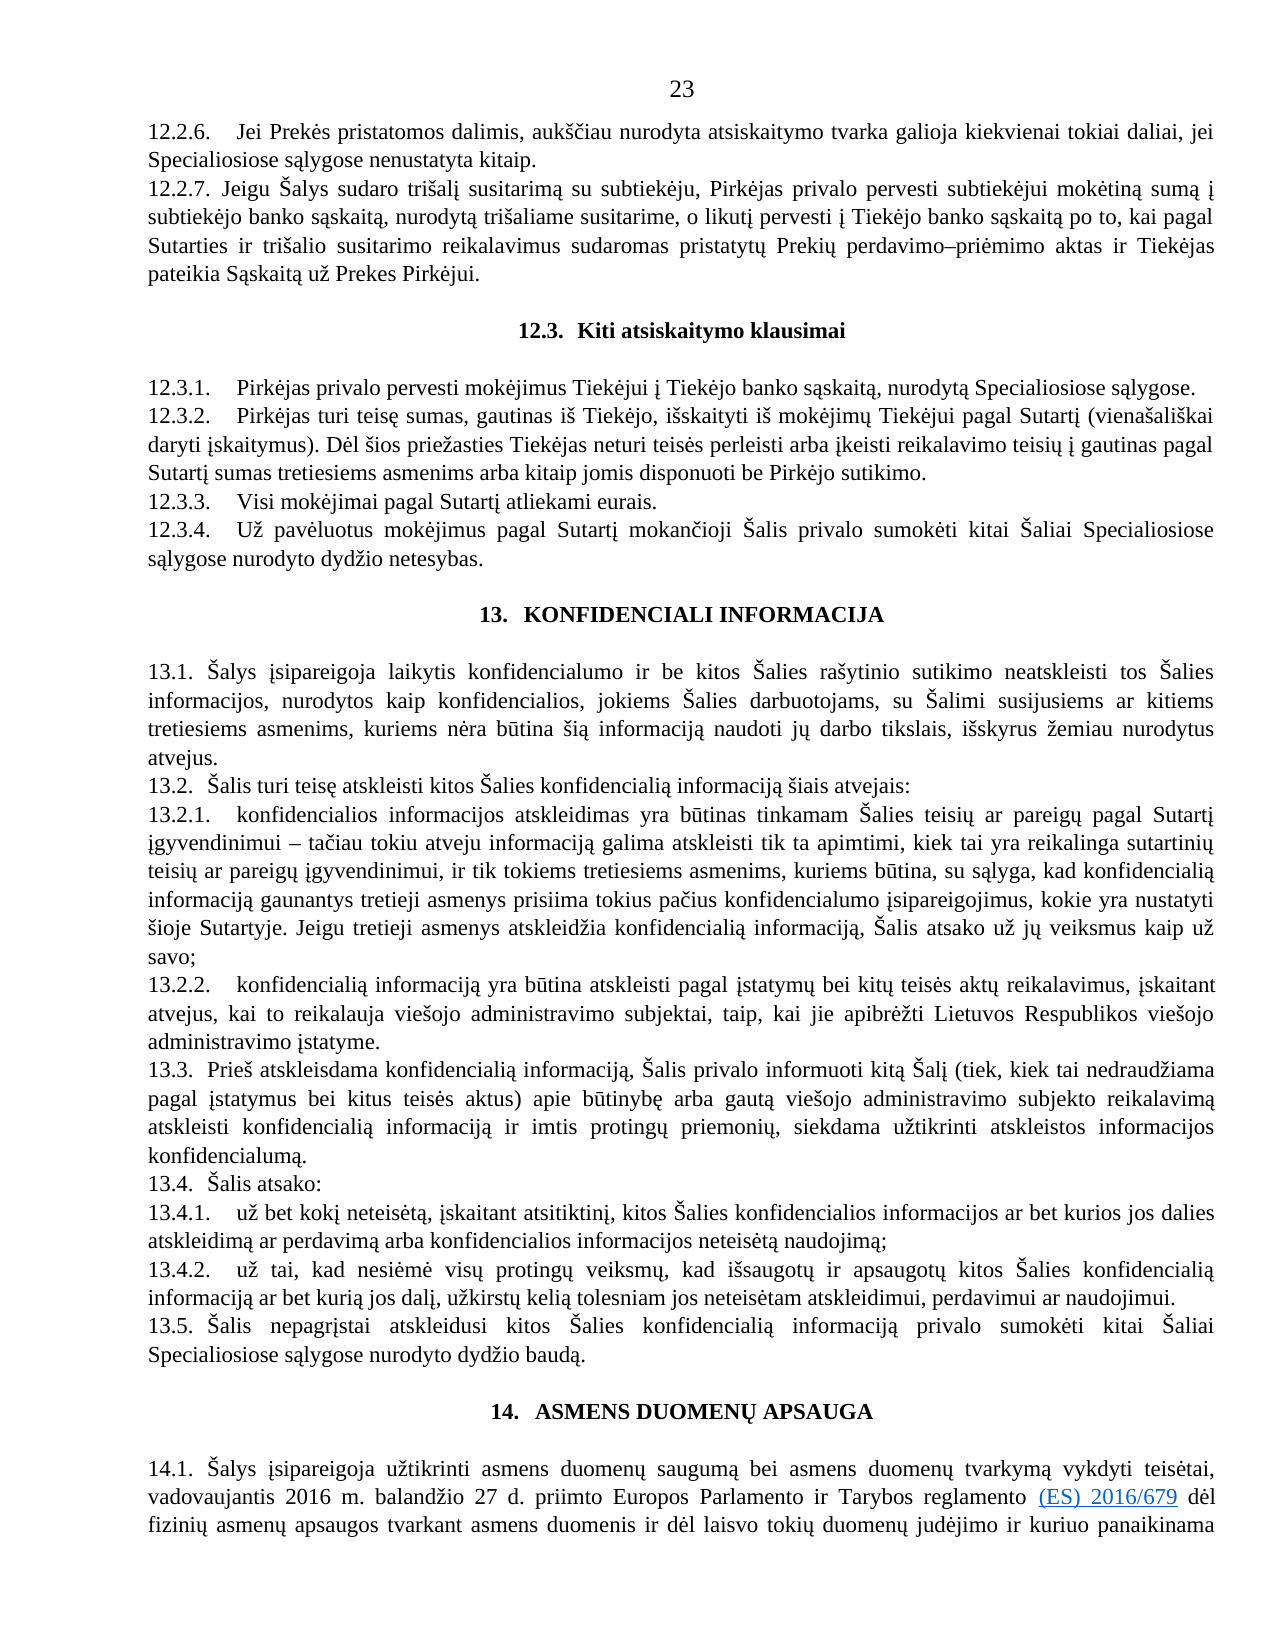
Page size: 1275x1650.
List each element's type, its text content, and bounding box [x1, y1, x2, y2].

text 13.2.1. konfidencialios informacijos atskleidimas yra būtinas tinkamam Šalies teisių ar pareigų pagal Sutartį įgyvendinimui – tačiau tokiu atveju informaciją galima atskleisti tik ta apimtimi, kiek tai yra reikalinga sutartinių teisių ar pareigų įgyvendinimui, ir tik tokiems tretiesiems asmenims, kuriems būtina, su sąlyga, kad konfidencialią informaciją gaunantys tretieji asmenys prisiima tokius pačius konfidencialumo įsipareigojimus, kokie yra nustatyti šioje Sutartyje. Jeigu tretieji asmenys atskleidžia konfidencialią informaciją, Šalis atsako už jų veiksmus kaip už savo; [148, 801, 1216, 969]
text 12.3.4. Už pavėluotus mokėjimus pagal Sutartį mokančioji Šalis privalo sumokėti kitai Šaliai Specialiosiose sąlygose nurodyto dydžio netesybas. [148, 516, 1216, 571]
text 12.3.2. Pirkėjas turi teisę sumas, gautinas iš Tiekėjo, išskaityti iš mokėjimų Tiekėjui pagal Sutartį (vienašališkai daryti įskaitymus). Dėl šios priežasties Tiekėjas neturi teisės perleisti arba įkeisti reikalavimo teisių į gautinas pagal Sutartį sumas tretiesiems asmenims arba kitaip jomis disponuoti be Pirkėjo sutikimo. [148, 402, 1216, 486]
text 12.2.6. Jei Prekės pristatomos dalimis, aukščiau nurodyta atsiskaitymo tvarka galioja kiekvienai tokiai daliai, jei Specialiosiose sąlygose nenustatyta kitaip. [148, 118, 1216, 173]
text 13.3. Prieš atskleisdama konfidencialią informaciją, Šalis privalo informuoti kitą Šalį (tiek, kiek tai nedraudžiama pagal įstatymus bei kitus teisės aktus) apie būtinybę arba gautą viešojo administravimo subjekto reikalavimą atskleisti konfidencialią informaciją ir imtis protingų priemonių, siekdama užtikrinti atskleistos informacijos konfidencialumą. [148, 1057, 1216, 1168]
text 13. Konfidenciali informacija [148, 602, 1216, 628]
text 13.1. Šalys įsipareigoja laikytis konfidencialumo ir be kitos Šalies rašytinio sutikimo neatskleisti tos Šalies informacijos, nurodytos kaip konfidencialios, jokiems Šalies darbuotojams, su Šalimi susijusiems ar kitiems tretiesiems asmenims, kuriems nėra būtina šią informaciją naudoti jų darbo tikslais, išskyrus žemiau nurodytus atvejus. [148, 658, 1216, 770]
text 13.4.2. už tai, kad nesiėmė visų protingų veiksmų, kad išsaugotų ir apsaugotų kitos Šalies konfidencialią informaciją ar bet kurią jos dalį, užkirstų kelią tolesniam jos neteisėtam atskleidimui, perdavimui ar naudojimui. [148, 1256, 1216, 1310]
text 12.2.7. Jeigu Šalys sudaro trišalį susitarimą su subtiekėju, Pirkėjas privalo pervesti subtiekėjui mokėtiną sumą į subtiekėjo banko sąskaitą, nurodytą trišaliame susitarime, o likutį pervesti į Tiekėjo banko sąskaitą po to, kai pagal Sutarties ir trišalio susitarimo reikalavimus sudaromas pristatytų Prekių perdavimo–priėmimo aktas ir Tiekėjas pateikia Sąskaitą už Prekes Pirkėjui. [148, 175, 1216, 287]
text 13.4. Šalis atsako: [148, 1170, 1216, 1197]
text 13.5. Šalis nepagrįstai atskleidusi kitos Šalies konfidencialią informaciją privalo sumokėti kitai Šaliai Specialiosiose sąlygose nurodyto dydžio baudą. [148, 1312, 1216, 1367]
text 13.4.1. už bet kokį neteisėtą, įskaitant atsitiktinį, kitos Šalies konfidencialios informacijos ar bet kurios jos dalies atskleidimą ar perdavimą arba konfidencialios informacijos neteisėtą naudojimą; [148, 1199, 1216, 1253]
text 13.2.2. konfidencialią informaciją yra būtina atskleisti pagal įstatymų bei kitų teisės aktų reikalavimus, įskaitant atvejus, kai to reikalauja viešojo administravimo subjektai, taip, kai jie apibrėžti Lietuvos Respublikos viešojo administravimo įstatyme. [148, 971, 1216, 1054]
text 12.3.3. Visi mokėjimai pagal Sutartį atliekami eurais. [148, 488, 1216, 514]
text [148, 1455, 1216, 1538]
text 12.3. Kiti atsiskaitymo klausimai [148, 317, 1216, 343]
text 12.3.1. Pirkėjas privalo pervesti mokėjimus Tiekėjui į Tiekėjo banko sąskaitą, nurodytą Specialiosiose sąlygose. [148, 374, 1216, 400]
text 14. Asmens duomenų apsauga [148, 1398, 1216, 1424]
text 13.2. Šalis turi teisę atskleisti kitos Šalies konfidencialią informaciją šiais atvejais: [148, 772, 1216, 798]
